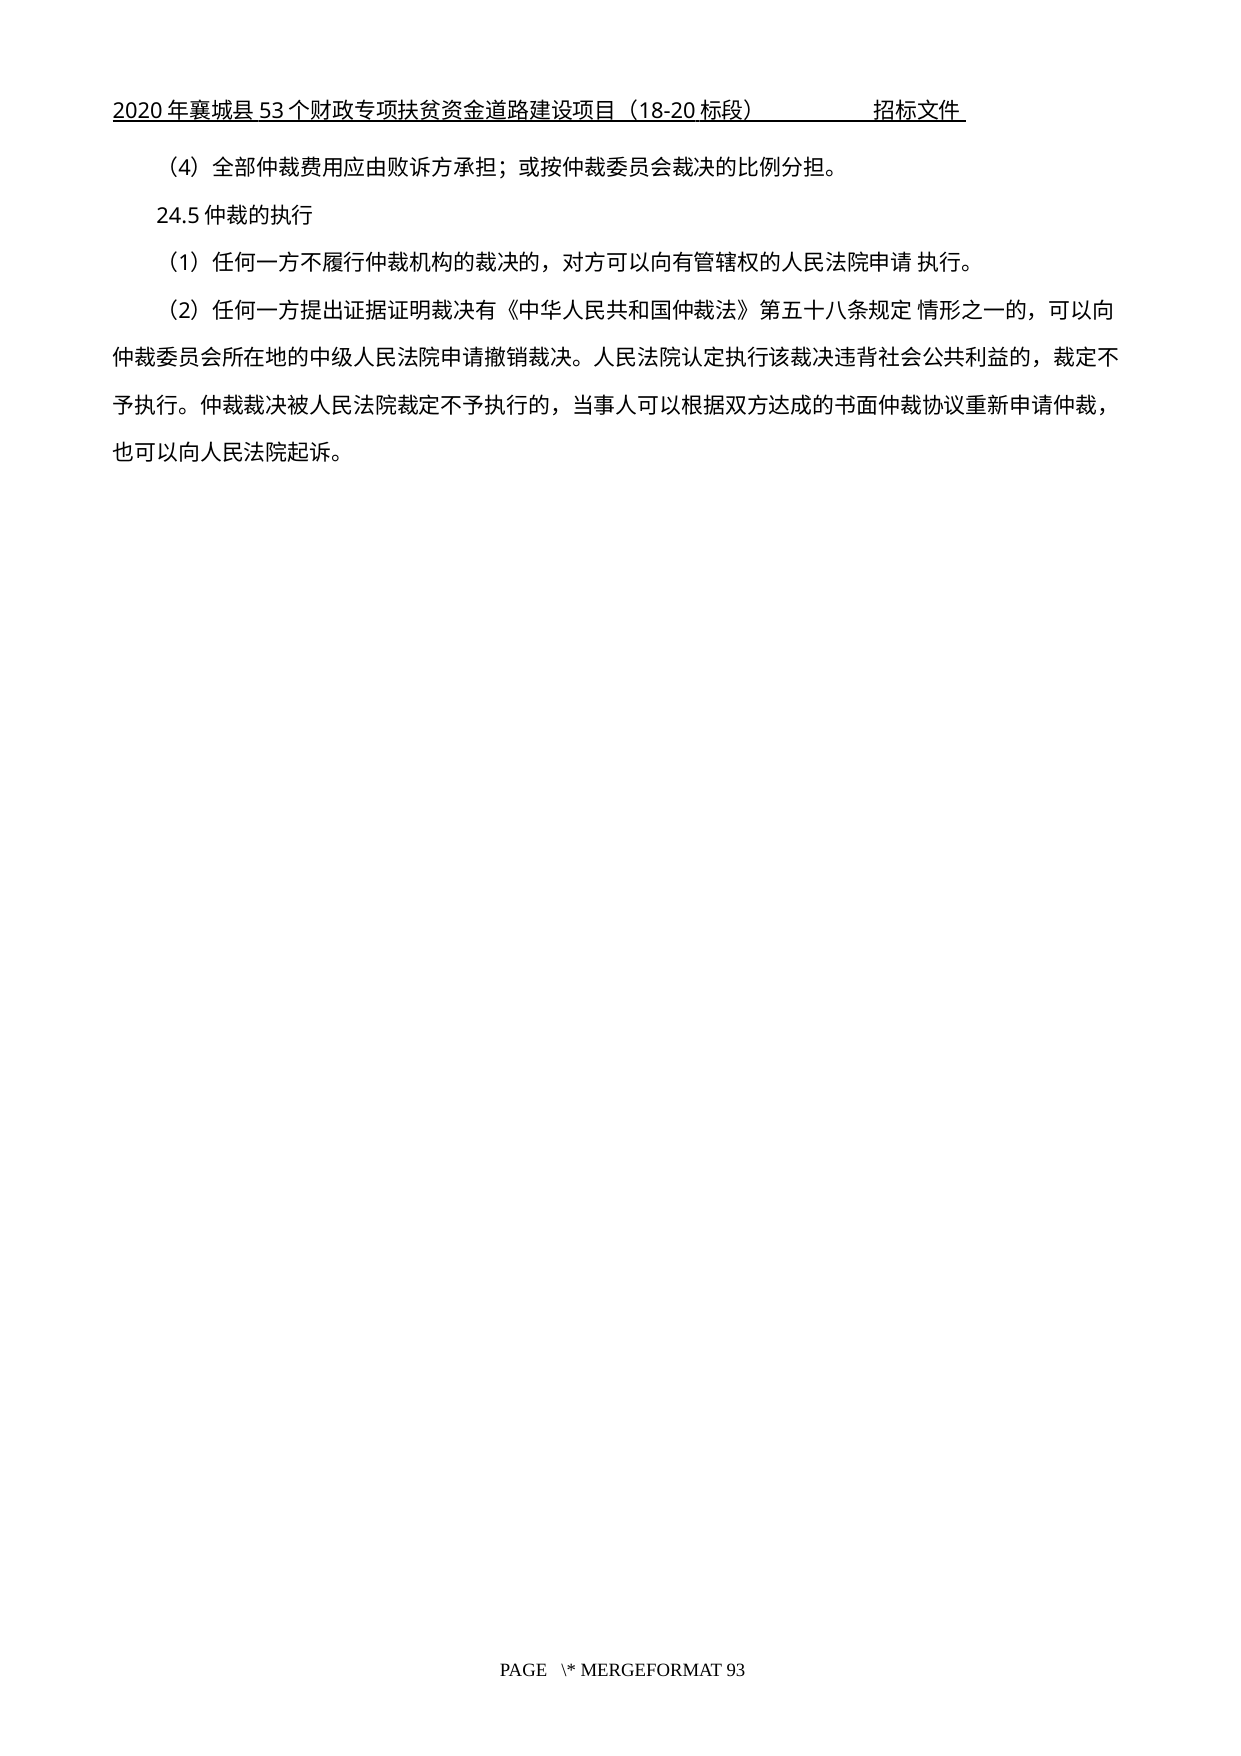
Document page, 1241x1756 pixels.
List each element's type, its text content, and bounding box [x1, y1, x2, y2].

text （4）全部仲裁费用应由败诉方承担；或按仲裁委员会裁决的比例分担。 [112, 150, 1128, 182]
text （1）任何一方不履行仲裁机构的裁决的，对方可以向有管辖权的人民法院申请 执行。 [112, 245, 1128, 277]
text （2）任何一方提出证据证明裁决有《中华人民共和国仲裁法》第五十八条规定 情形之一的，可以向仲裁委员会所在地的中级人民法院申请撤销裁决。人民法院认定执行该裁决违背社会公共利益的，裁定不予执行。仲裁裁决被人民法院裁定不予执行的，当事人可以根据双方达成的书面仲裁协议重新申请仲裁，也可以向人民法院起诉。 [112, 293, 1128, 467]
text 24.5仲裁的执行 [112, 198, 1128, 229]
